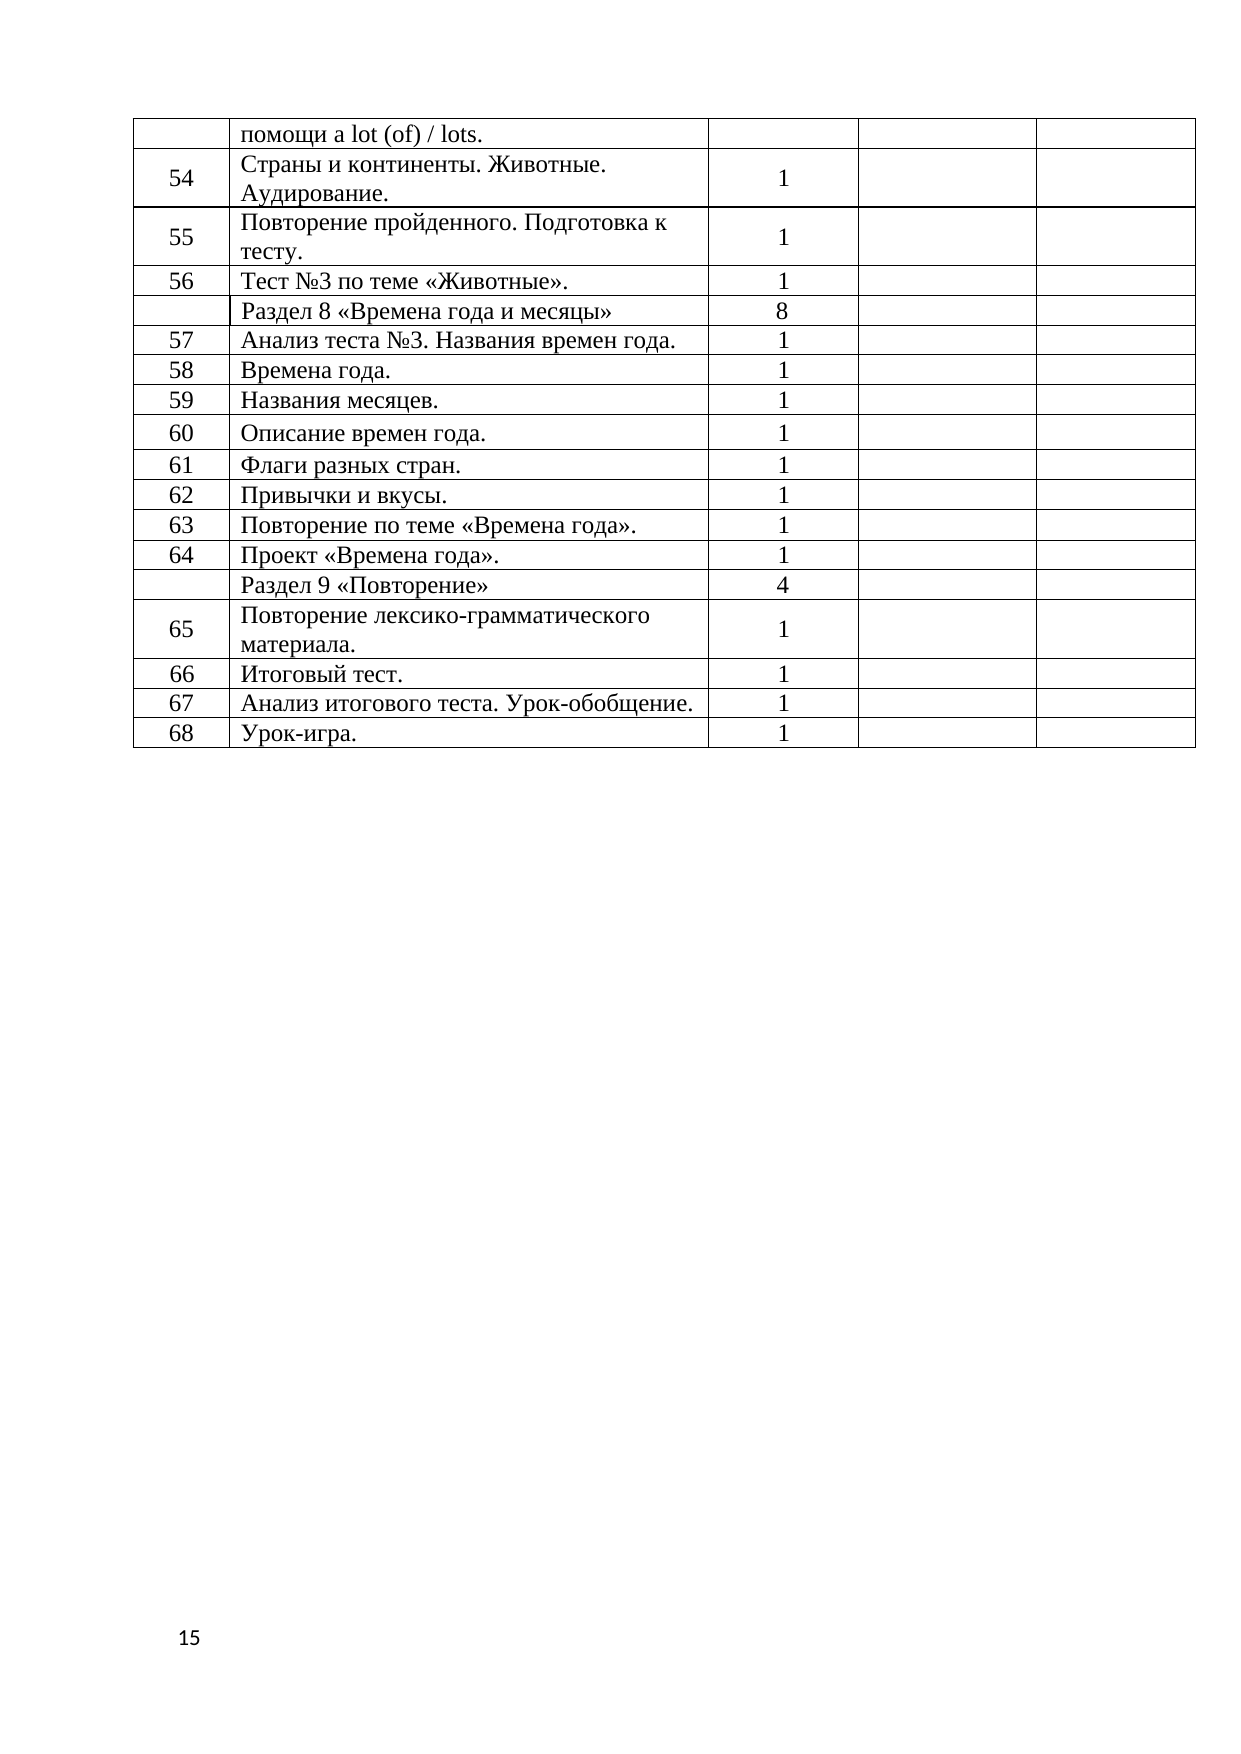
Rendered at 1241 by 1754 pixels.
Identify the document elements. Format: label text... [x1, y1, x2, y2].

table_cell Описание времен года. [230, 415, 708, 449]
table_cell [1037, 296, 1195, 324]
table_cell 1 [709, 600, 858, 658]
table_cell 1 [709, 355, 858, 384]
table_cell [1037, 450, 1195, 479]
table_cell [859, 149, 1036, 206]
table_cell Повторение по теме «Времена года». [230, 510, 708, 539]
table_cell Повторение пройденного. Подготовка к тесту. [230, 208, 708, 265]
table_cell [1037, 415, 1195, 449]
table_cell [859, 119, 1036, 148]
table_cell [859, 570, 1036, 599]
table_cell 1 [709, 659, 858, 687]
table_cell Проект «Времена года». [230, 541, 708, 569]
table_cell Раздел 8 «Времена года и месяцы» [231, 296, 708, 324]
table_cell [859, 208, 1036, 265]
table_cell 1 [709, 119, 858, 148]
table_cell 54 [134, 149, 229, 206]
table_cell [1037, 570, 1195, 599]
table_cell 4 [709, 570, 858, 599]
table_cell [859, 659, 1036, 687]
table_cell 62 [134, 480, 229, 509]
table_cell [134, 570, 229, 599]
table_cell 1 [709, 208, 858, 265]
table_cell 67 [134, 689, 229, 717]
table_cell 1 [709, 149, 858, 206]
table_cell 1 [709, 326, 858, 354]
table_cell Привычки и вкусы. [230, 480, 708, 509]
table_cell [1037, 659, 1195, 687]
table_cell [859, 480, 1036, 509]
table_cell 1 [709, 266, 858, 295]
table_cell 1 [709, 510, 858, 539]
table_cell [859, 600, 1036, 658]
table_cell Времена года. [230, 355, 708, 384]
table_cell 63 [134, 510, 229, 539]
table_cell [859, 510, 1036, 539]
table_cell Повторение лексико-грамматического материала. [230, 600, 708, 658]
table_cell 1 [709, 415, 858, 449]
table_cell [1037, 541, 1195, 569]
table_cell [1037, 689, 1195, 717]
table_cell 56 [134, 266, 229, 295]
table_cell 68 [134, 718, 229, 747]
table_cell 58 [134, 355, 229, 384]
table_cell [1037, 266, 1195, 295]
table_cell 59 [134, 385, 229, 414]
table_cell Названия месяцев. [230, 385, 708, 414]
table_cell Анализ итогового теста. Урок-обобщение. [230, 689, 708, 717]
table_cell Раздел 9 «Повторение» [230, 570, 708, 599]
table_cell 1 [709, 541, 858, 569]
table_cell Страны и континенты. Животные. Аудирование. [230, 149, 708, 206]
table_cell [859, 450, 1036, 479]
table_cell 8 [709, 296, 858, 324]
table_cell [134, 296, 229, 324]
table_cell [1037, 326, 1195, 354]
table_cell 1 [709, 385, 858, 414]
table_cell [1037, 510, 1195, 539]
table_cell 53 [134, 119, 229, 148]
table_cell [1037, 119, 1195, 148]
table_cell [859, 415, 1036, 449]
table_cell [859, 266, 1036, 295]
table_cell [230, 119, 708, 148]
table_cell [859, 689, 1036, 717]
table_cell 1 [709, 480, 858, 509]
table_cell Анализ теста №3. Названия времен года. [230, 326, 708, 354]
table_cell [859, 296, 1036, 324]
table_cell 1 [709, 689, 858, 717]
table_cell 65 [134, 600, 229, 658]
table_cell [1037, 208, 1195, 265]
table_cell 66 [134, 659, 229, 687]
table_cell 61 [134, 450, 229, 479]
table_cell Флаги разных стран. [230, 450, 708, 479]
table_cell [1037, 600, 1195, 658]
table_cell 64 [134, 541, 229, 569]
table_cell [859, 718, 1036, 747]
table_cell 57 [134, 326, 229, 354]
table_cell [859, 355, 1036, 384]
table_cell 55 [134, 208, 229, 265]
table_cell [1037, 385, 1195, 414]
table_cell 1 [709, 718, 858, 747]
table_cell [859, 326, 1036, 354]
table_cell [1037, 480, 1195, 509]
table_cell [1037, 149, 1195, 206]
table_cell Итоговый тест. [230, 659, 708, 687]
table_cell [859, 385, 1036, 414]
table_cell [1037, 718, 1195, 747]
table_cell [1037, 355, 1195, 384]
table_cell [859, 541, 1036, 569]
table_cell 60 [134, 415, 229, 449]
table_cell Тест №3 по теме «Животные». [230, 266, 708, 295]
table_cell Урок-игра. [230, 718, 708, 747]
table_cell 1 [709, 450, 858, 479]
